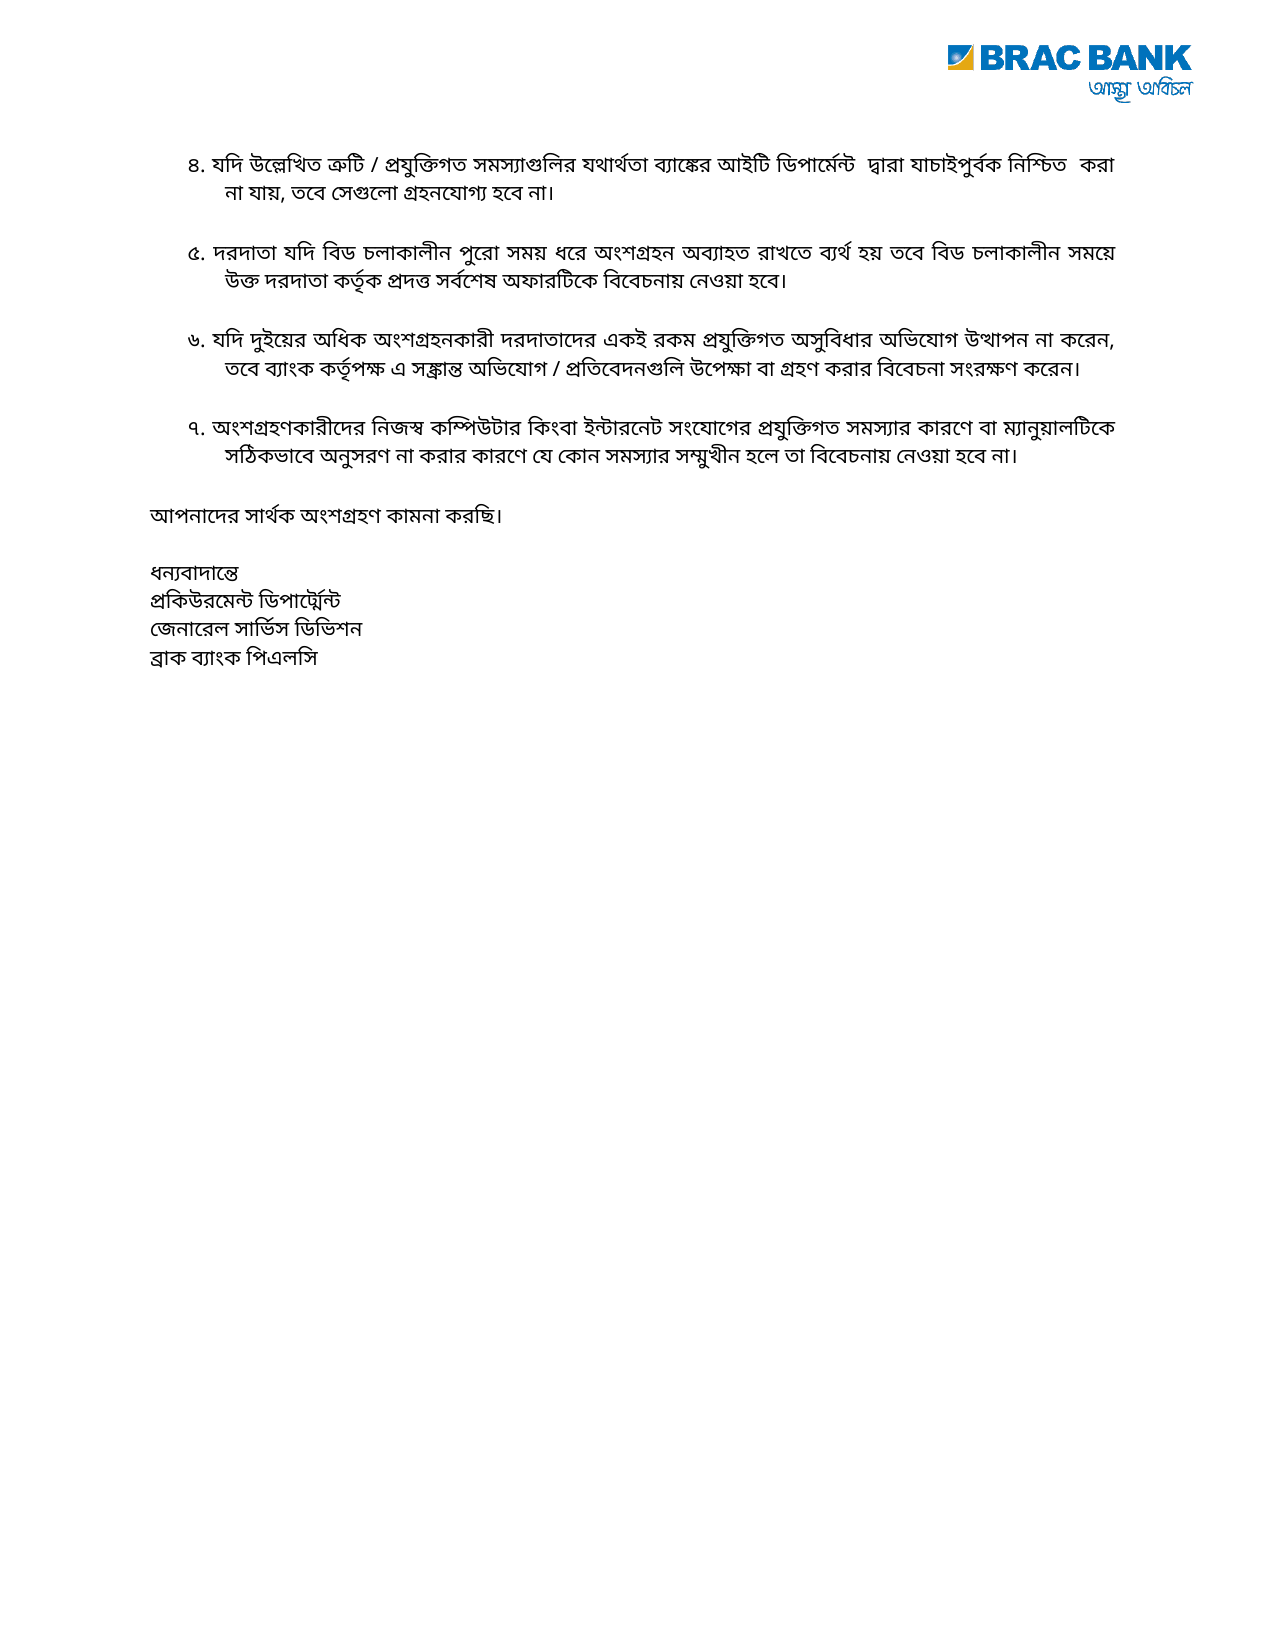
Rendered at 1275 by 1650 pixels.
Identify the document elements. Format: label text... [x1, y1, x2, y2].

text ধন্যবাদান্তে [150, 558, 1125, 586]
text ৭. অংশগ্রহণকারীদের নিজস্ব কম্পিউটার কিংবা ইন্টারনেট সংযোগের প্রযুক্তিগত সমস্যার কারণে বা ম্যানুয়ালটিকে সঠিকভাবে অনুসরণ না করার কারণে যে কোন সমস্যার সম্মুখীন হলে তা বিবেচনায় নেওয়া হবে না। [187, 413, 1116, 472]
text ৪. যদি উল্লেখিত ত্রুটি / প্রযুক্তিগত সমস্যাগুলির যথার্থতা ব্যাঙ্কের আইটি ডিপার্মেন্ট দ্বারা যাচাইপুর্বক নিশ্চিত করা না যায়, তবে সেগুলো গ্রহনযোগ্য হবে না। [187, 150, 1116, 209]
text জেনারেল সার্ভিস ডিভিশন [150, 614, 1125, 643]
text ৫. দরদাতা যদি বিড চলাকালীন পুরো সময় ধরে অংশগ্রহন অব্যাহত রাখতে ব্যর্থ হয় তবে বিড চলাকালীন সময়ে উক্ত দরদাতা কর্তৃক প্রদত্ত সর্বশেষ অফারটিকে বিবেচনায় নেওয়া হবে। [187, 238, 1116, 297]
picture [947, 44, 1194, 103]
text ব্রাক ব্যাংক পিএলসি [150, 643, 1125, 671]
text আপনাদের সার্থক অংশগ্রহণ কামনা করছি। [150, 501, 1125, 529]
text প্রকিউরমেন্ট ডিপার্ট্মেন্ট [150, 586, 1125, 614]
text ৬. যদি দুইয়ের অধিক অংশগ্রহনকারী দরদাতাদের একই রকম প্রযুক্তিগত অসুবিধার অভিযোগ উত্থাপন না করেন, তবে ব্যাংক কর্তৃপক্ষ এ সঙ্ক্রান্ত অভিযোগ / প্রতিবেদনগুলি উপেক্ষা বা গ্রহণ করার বিবেচনা সংরক্ষণ করেন। [187, 325, 1116, 385]
